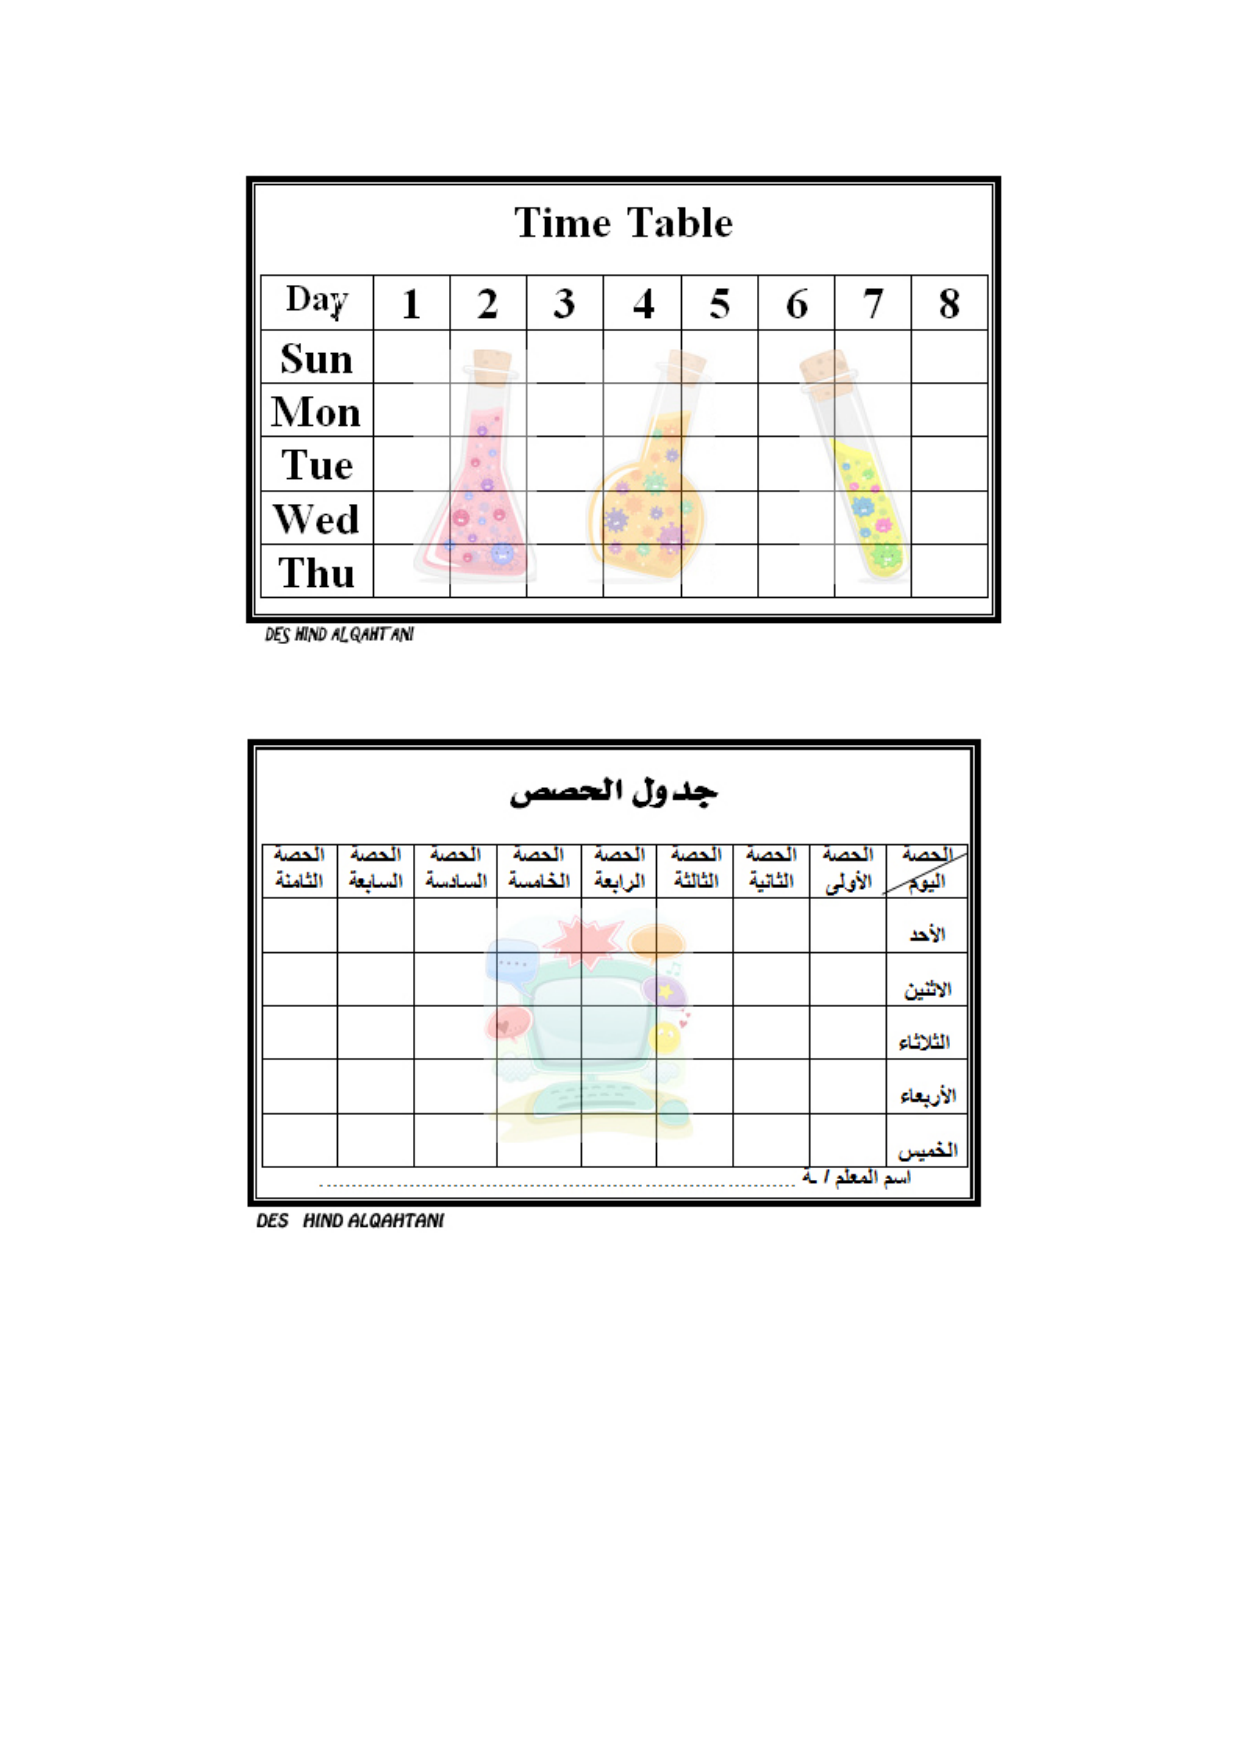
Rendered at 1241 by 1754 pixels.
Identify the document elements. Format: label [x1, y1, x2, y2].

table_header [188, 150, 1053, 1586]
picture [226, 159, 1014, 647]
picture [240, 719, 1000, 1240]
